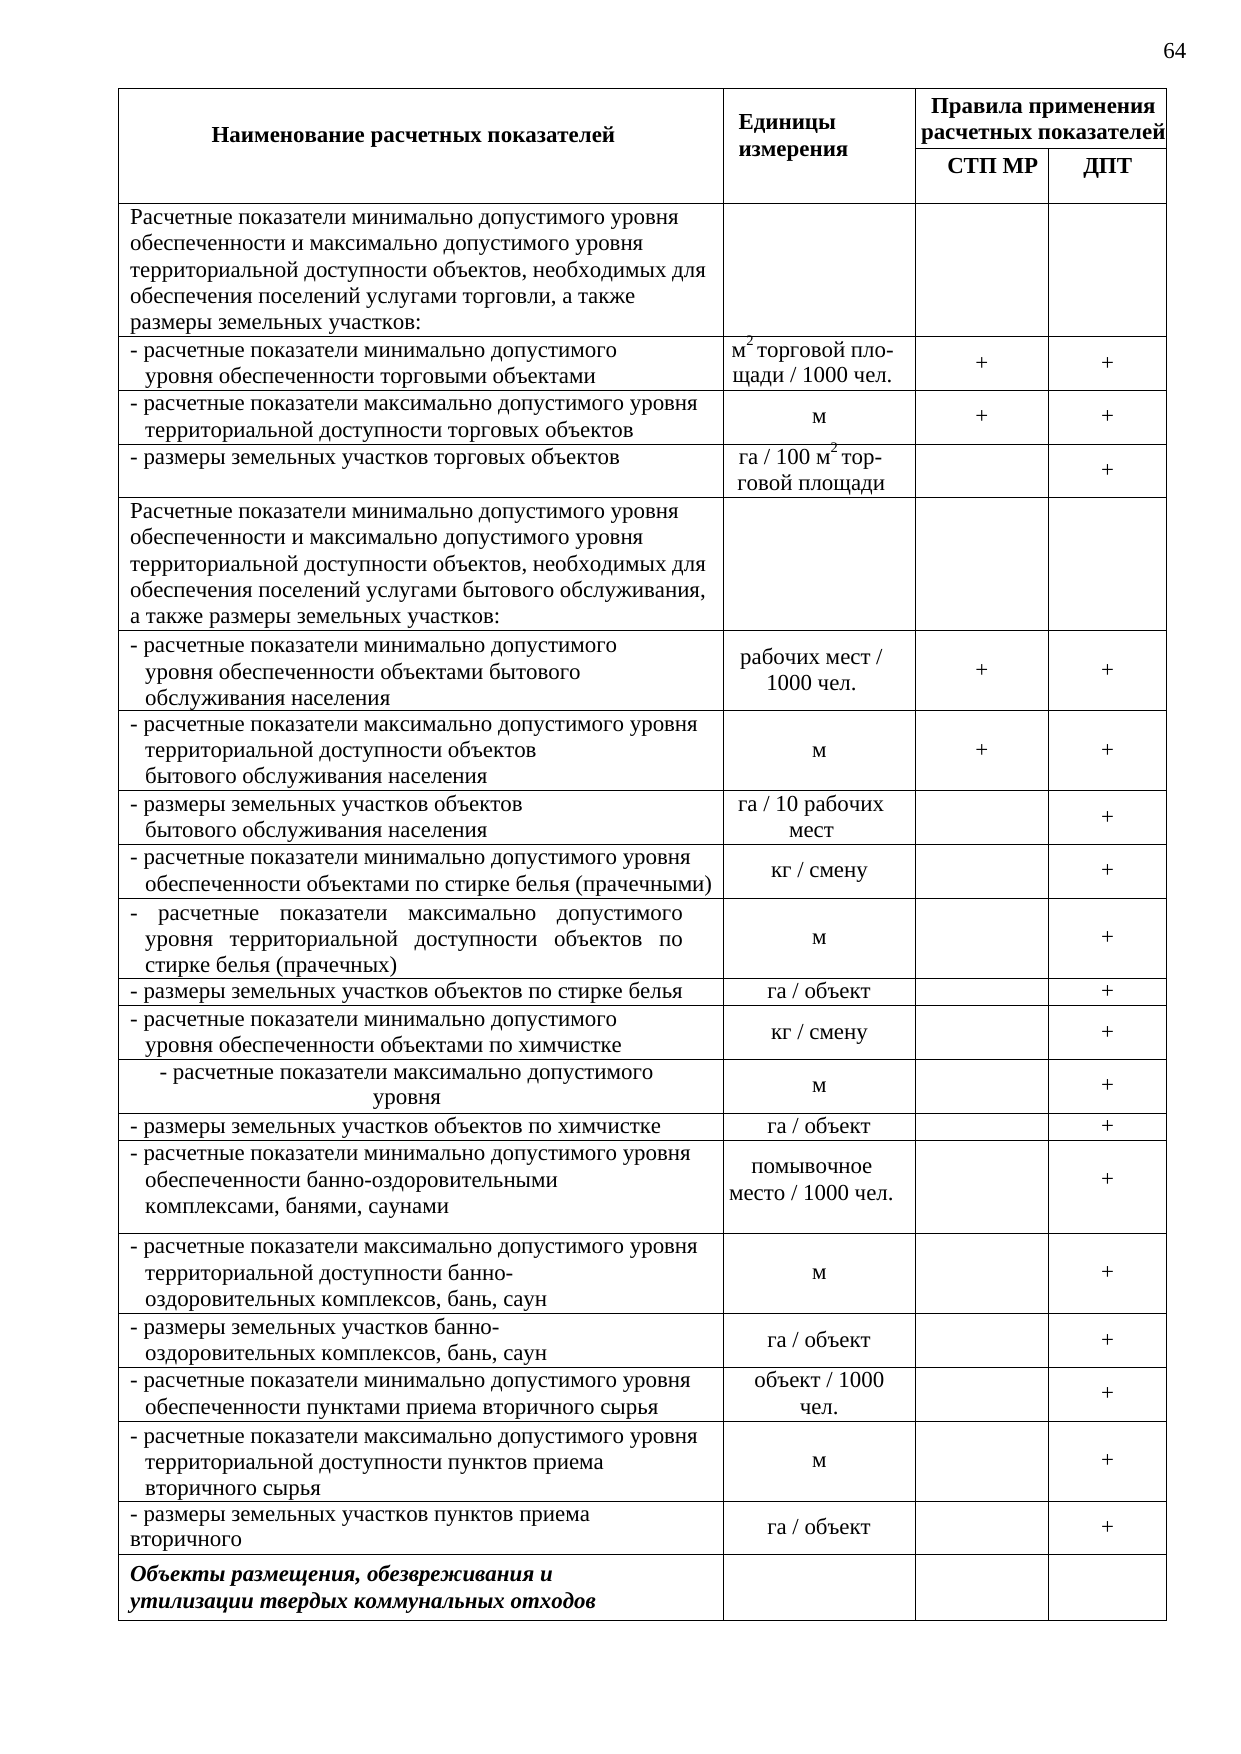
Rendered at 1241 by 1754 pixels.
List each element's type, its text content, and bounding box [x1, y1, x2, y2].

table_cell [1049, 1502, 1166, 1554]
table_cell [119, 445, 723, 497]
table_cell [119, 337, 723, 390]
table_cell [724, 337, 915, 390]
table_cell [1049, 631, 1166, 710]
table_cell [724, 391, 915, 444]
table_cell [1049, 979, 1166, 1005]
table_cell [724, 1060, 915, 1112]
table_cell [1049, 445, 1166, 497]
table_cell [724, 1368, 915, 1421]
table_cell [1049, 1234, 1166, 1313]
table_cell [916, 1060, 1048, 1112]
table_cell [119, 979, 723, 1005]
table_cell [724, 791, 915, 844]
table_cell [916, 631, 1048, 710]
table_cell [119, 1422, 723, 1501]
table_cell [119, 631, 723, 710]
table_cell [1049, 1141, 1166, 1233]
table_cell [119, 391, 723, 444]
table_cell ДПТ [1049, 149, 1166, 203]
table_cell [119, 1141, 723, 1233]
table_cell СТП МР [916, 149, 1048, 203]
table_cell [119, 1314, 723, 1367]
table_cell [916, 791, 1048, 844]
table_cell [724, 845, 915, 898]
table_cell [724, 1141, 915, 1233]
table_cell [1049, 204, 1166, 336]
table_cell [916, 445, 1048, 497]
table_header Единицы измерения [724, 89, 915, 203]
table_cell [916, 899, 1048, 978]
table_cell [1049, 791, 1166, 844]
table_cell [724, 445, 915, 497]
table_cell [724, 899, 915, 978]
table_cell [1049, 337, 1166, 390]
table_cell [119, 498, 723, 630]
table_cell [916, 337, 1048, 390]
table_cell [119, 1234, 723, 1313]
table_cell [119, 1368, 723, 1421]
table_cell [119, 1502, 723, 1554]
table_header Наименование расчетных показателей [119, 89, 723, 203]
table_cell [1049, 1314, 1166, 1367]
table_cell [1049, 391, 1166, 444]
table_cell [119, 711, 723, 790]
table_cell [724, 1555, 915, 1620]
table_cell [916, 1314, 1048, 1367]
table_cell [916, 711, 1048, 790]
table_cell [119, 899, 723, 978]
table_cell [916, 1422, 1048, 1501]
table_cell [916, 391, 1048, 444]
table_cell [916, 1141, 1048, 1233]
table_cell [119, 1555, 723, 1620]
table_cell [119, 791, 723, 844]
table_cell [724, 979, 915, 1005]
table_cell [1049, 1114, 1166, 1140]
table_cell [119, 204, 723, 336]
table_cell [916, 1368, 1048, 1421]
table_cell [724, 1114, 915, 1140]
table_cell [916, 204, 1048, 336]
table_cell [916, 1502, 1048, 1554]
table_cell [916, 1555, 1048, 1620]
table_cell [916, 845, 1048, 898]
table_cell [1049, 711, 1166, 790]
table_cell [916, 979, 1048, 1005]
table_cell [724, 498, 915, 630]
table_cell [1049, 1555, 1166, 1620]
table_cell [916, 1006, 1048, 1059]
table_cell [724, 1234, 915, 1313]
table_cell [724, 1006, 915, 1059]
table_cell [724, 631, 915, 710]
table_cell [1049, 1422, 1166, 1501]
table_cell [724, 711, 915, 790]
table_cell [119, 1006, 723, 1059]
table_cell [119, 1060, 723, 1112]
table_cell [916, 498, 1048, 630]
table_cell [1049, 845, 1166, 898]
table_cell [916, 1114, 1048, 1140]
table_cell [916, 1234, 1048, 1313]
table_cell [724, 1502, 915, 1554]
table_header Правила применения расчетных показателей [916, 89, 1166, 148]
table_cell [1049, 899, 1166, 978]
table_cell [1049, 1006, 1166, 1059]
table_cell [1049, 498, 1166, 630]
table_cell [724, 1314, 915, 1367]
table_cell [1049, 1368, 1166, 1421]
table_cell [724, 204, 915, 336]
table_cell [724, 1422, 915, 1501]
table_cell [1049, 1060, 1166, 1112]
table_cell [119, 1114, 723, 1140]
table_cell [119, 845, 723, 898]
